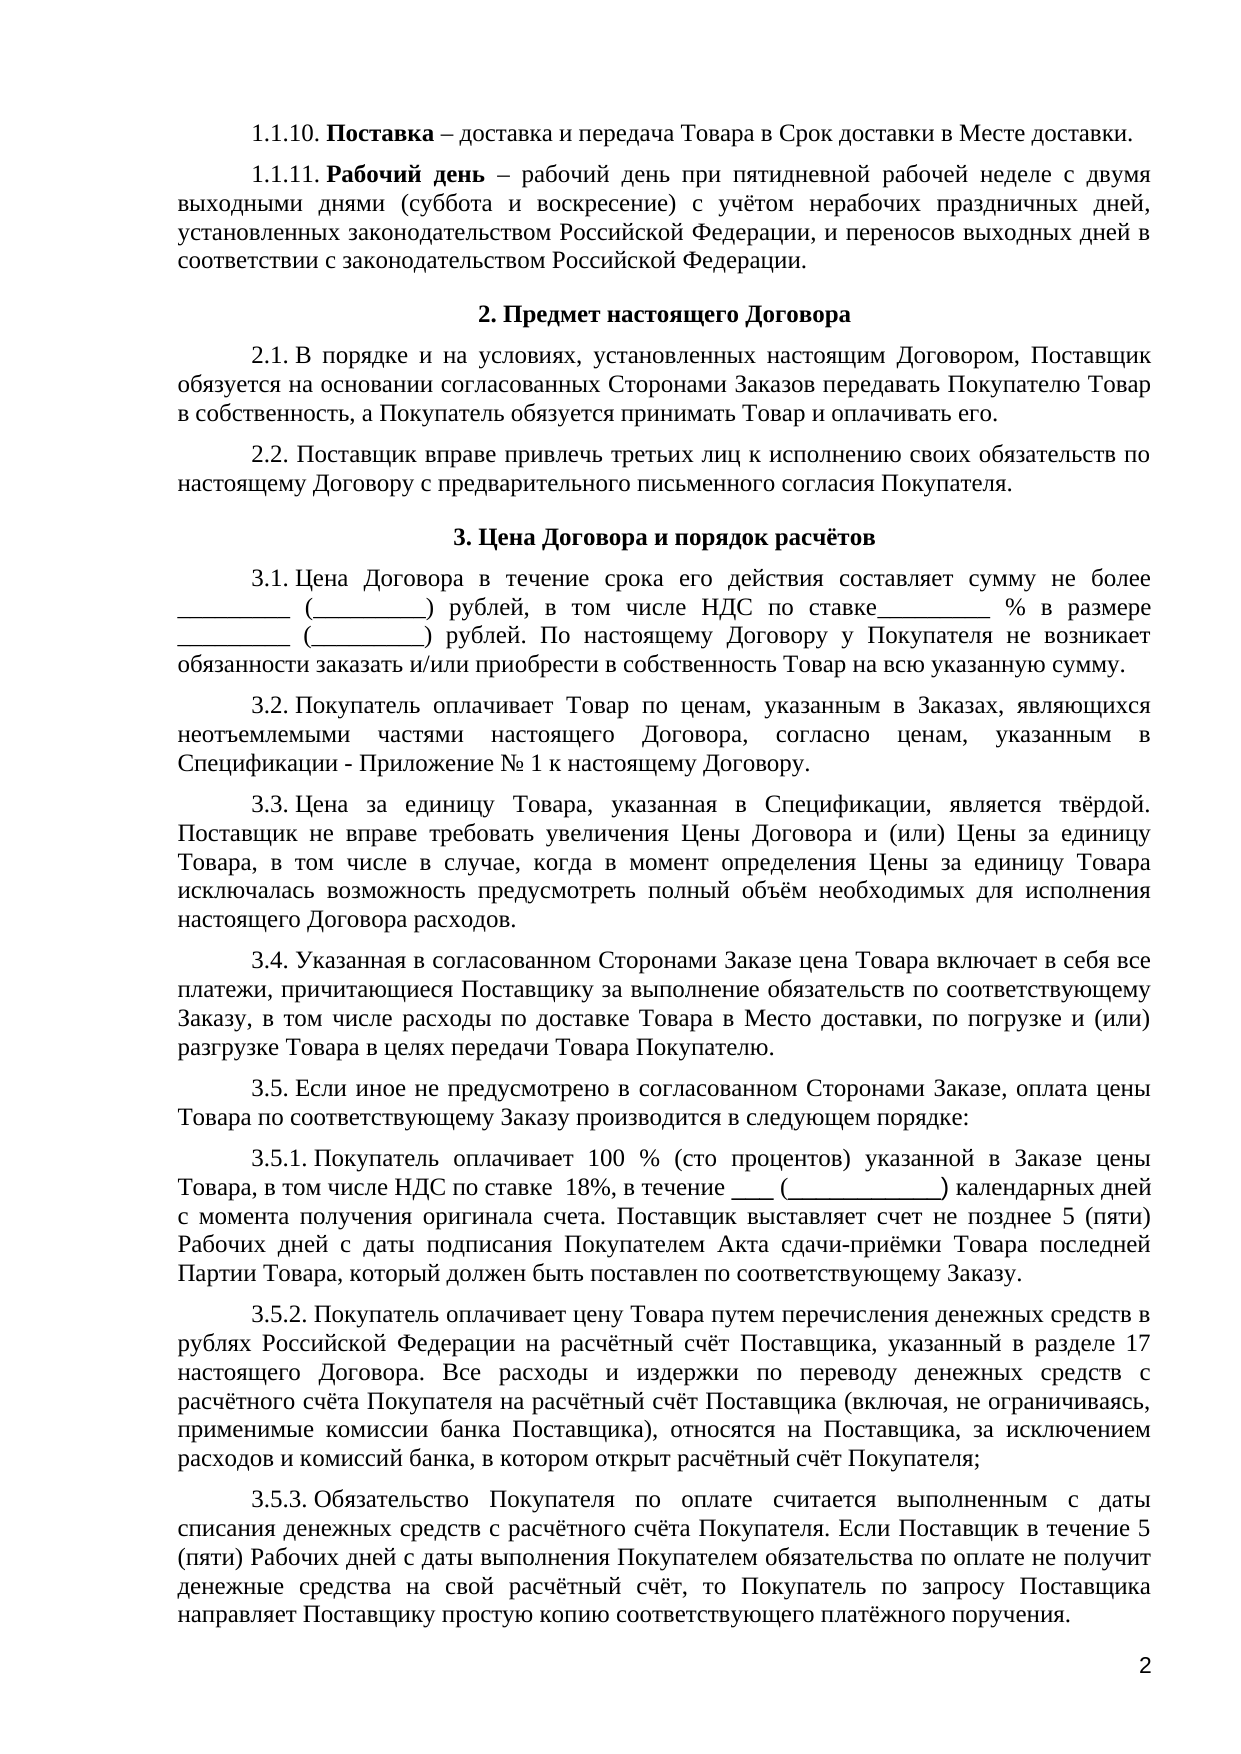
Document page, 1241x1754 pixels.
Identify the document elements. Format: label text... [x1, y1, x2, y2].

list Покупатель оплачивает цену Товара путем перечисления денежных средств в рублях Российской Федерации на расчётный счёт Поставщика, указанный в разделе 17 настоящего Договора. Все расходы и издержки по переводу денежных средств с расчётного счёта Покупателя на расчётный счёт Поставщика (включая, не ограничиваясь, применимые комиссии банка Поставщика), относятся на Поставщика, за исключением расходов и комиссий банка, в котором открыт расчётный счёт Покупателя; [177, 1299, 1152, 1472]
list Цена Договора в течение срока его действия составляет сумму не более _________ (_________) рублей, в том числе НДС по ставке_________ % в размере _________ (_________) рублей. По настоящему Договору у Покупателя не возникает обязанности заказать и/или приобрести в собственность Товар на всю указанную сумму. [177, 563, 1152, 678]
list Покупатель оплачивает 100 % (сто процентов) указанной в Заказе цены Товара, в том числе НДС по ставке 18%, в течение ___ (___________) календарных дней с момента получения оригинала счета. Поставщик выставляет счет не позднее 5 (пяти) Рабочих дней с даты подписания Покупателем Акта сдачи-приёмки Товара последней Партии Товара, который должен быть поставлен по соответствующему Заказу. [177, 1143, 1152, 1287]
list Обязательство Покупателя по оплате считается выполненным с даты списания денежных средств с расчётного счёта Покупателя. Если Поставщик в течение 5 (пяти) Рабочих дней с даты выполнения Покупателем обязательства по оплате не получит денежные средства на свой расчётный счёт, то Покупатель по запросу Поставщика направляет Поставщику простую копию соответствующего платёжного поручения. [177, 1484, 1152, 1628]
list В порядке и на условиях, установленных настоящим Договором, Поставщик обязуется на основании согласованных Сторонами Заказов передавать Покупателю Товар в собственность, а Покупатель обязуется принимать Товар и оплачивать его. [177, 341, 1152, 427]
list Поставка – доставка и передача Товара в Срок доставки в Месте доставки. [177, 118, 1152, 147]
text 2.2. Поставщик вправе привлечь третьих лиц к исполнению своих обязательств по настоящему Договору с предварительного письменного согласия Покупателя. [177, 439, 1152, 497]
list Цена Договора и порядок расчётов [177, 522, 1152, 551]
list Цена за единицу Товара, указанная в Спецификации, является твёрдой. Поставщик не вправе требовать увеличения Цены Договора и (или) Цены за единицу Товара, в том числе в случае, когда в момент определения Цены за единицу Товара исключалась возможность предусмотреть полный объём необходимых для исполнения настоящего Договора расходов. [177, 789, 1152, 933]
list Предмет настоящего Договора [177, 299, 1152, 328]
list Указанная в согласованном Сторонами Заказе цена Товара включает в себя все платежи, причитающиеся Поставщику за выполнение обязательств по соответствующему Заказу, в том числе расходы по доставке Товара в Место доставки, по погрузке и (или) разгрузке Товара в целях передачи Товара Покупателю. [177, 946, 1152, 1061]
list Рабочий день – рабочий день при пятидневной рабочей неделе с двумя выходными днями (суббота и воскресение) с учётом нерабочих праздничных дней, установленных законодательством Российской Федерации, и переносов выходных дней в соответствии с законодательством Российской Федерации. [177, 159, 1152, 274]
list Покупатель оплачивает Товар по ценам, указанным в Заказах, являющихся неотъемлемыми частями настоящего Договора, согласно ценам, указанным в Спецификации - Приложение № 1 к настоящему Договору. [177, 691, 1152, 777]
list Если иное не предусмотрено в согласованном Сторонами Заказе, оплата цены Товара по соответствующему Заказу производится в следующем порядке: [177, 1073, 1152, 1131]
